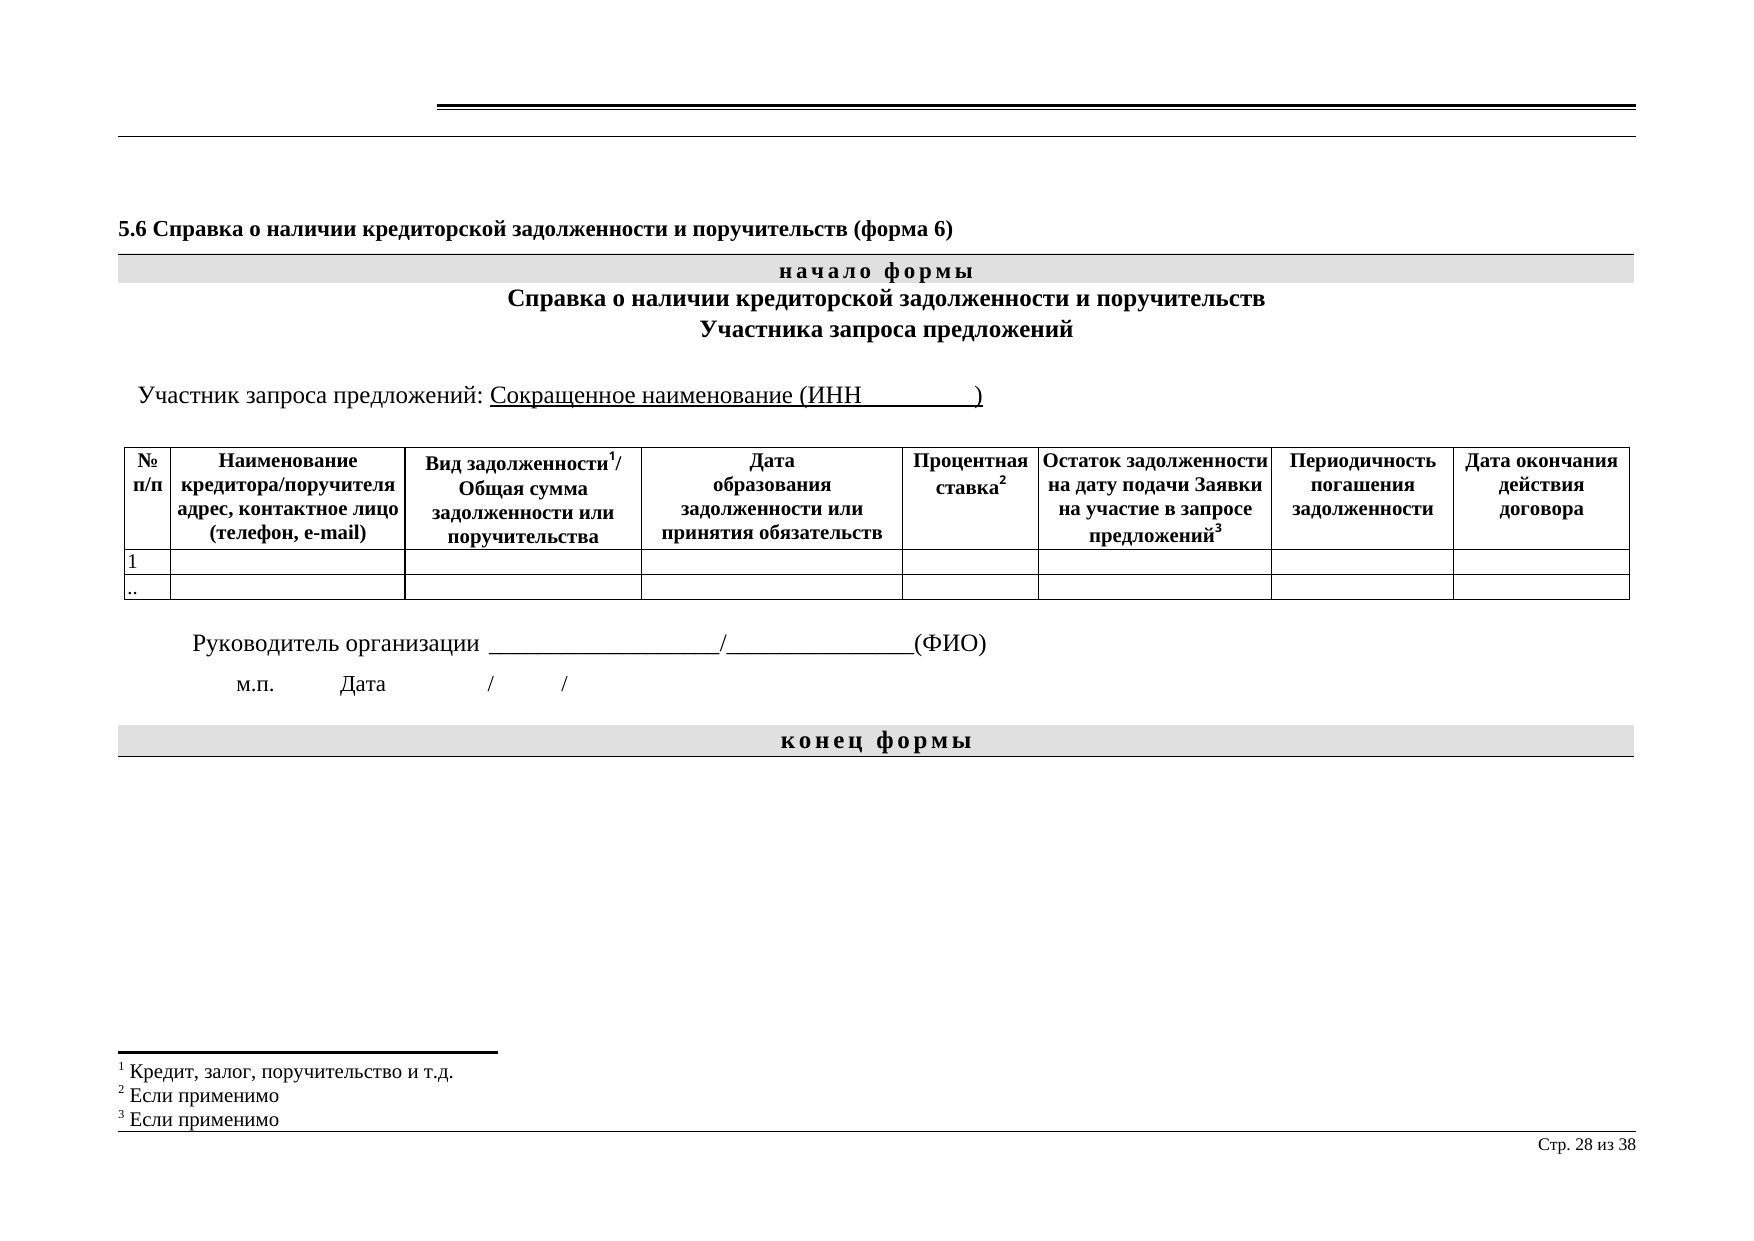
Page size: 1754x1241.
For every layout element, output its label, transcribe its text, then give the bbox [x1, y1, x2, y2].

table_header Остаток задолженности на дату подачи Заявки на участие в запросе предложений [1039, 448, 1271, 548]
subtitle 5.6 Справка о наличии кредиторской задолженности и поручительств (форма 6) [118, 215, 1636, 241]
table_cell [642, 575, 902, 599]
text Участник запроса предложений: Сокращенное наименование (ИНН_________) [137, 380, 1636, 409]
table_cell [903, 575, 1038, 599]
text начало формы [118, 255, 1634, 283]
table_cell [1272, 575, 1453, 599]
text конец формы [118, 725, 1634, 756]
table_header Дата окончания действия договора [1454, 448, 1629, 548]
table_cell .. [125, 575, 170, 599]
table_cell [1039, 575, 1271, 599]
text Участника запроса предложений [137, 314, 1636, 343]
table_header Наименование кредитора/поручителя адрес, контактное лицо (телефон, e-mail) [171, 448, 404, 548]
text Справка о наличии кредиторской задолженности и поручительств [137, 283, 1636, 312]
table_cell [406, 550, 641, 573]
table_cell [171, 575, 404, 599]
table_header № п/п [125, 448, 170, 548]
text м.п. Дата / / [236, 670, 1606, 696]
table_header Периодичность погашения задолженности [1272, 448, 1453, 548]
table_cell [903, 550, 1038, 573]
table_cell [1272, 550, 1453, 573]
text Руководитель организации /_______________(ФИО) [118, 628, 1636, 657]
table_header Вид задолженности/ Общая сумма задолженности или поручительства [406, 448, 641, 548]
table_cell [171, 550, 404, 573]
table_cell [1039, 550, 1271, 573]
table_cell 1 [125, 550, 170, 573]
table_cell [1454, 550, 1629, 573]
table_cell [1454, 575, 1629, 599]
table_cell [406, 575, 641, 599]
table_header Процентная ставка [903, 448, 1038, 548]
table_cell [642, 550, 902, 573]
table_header Дата образования задолженности или принятия обязательств [642, 448, 902, 548]
